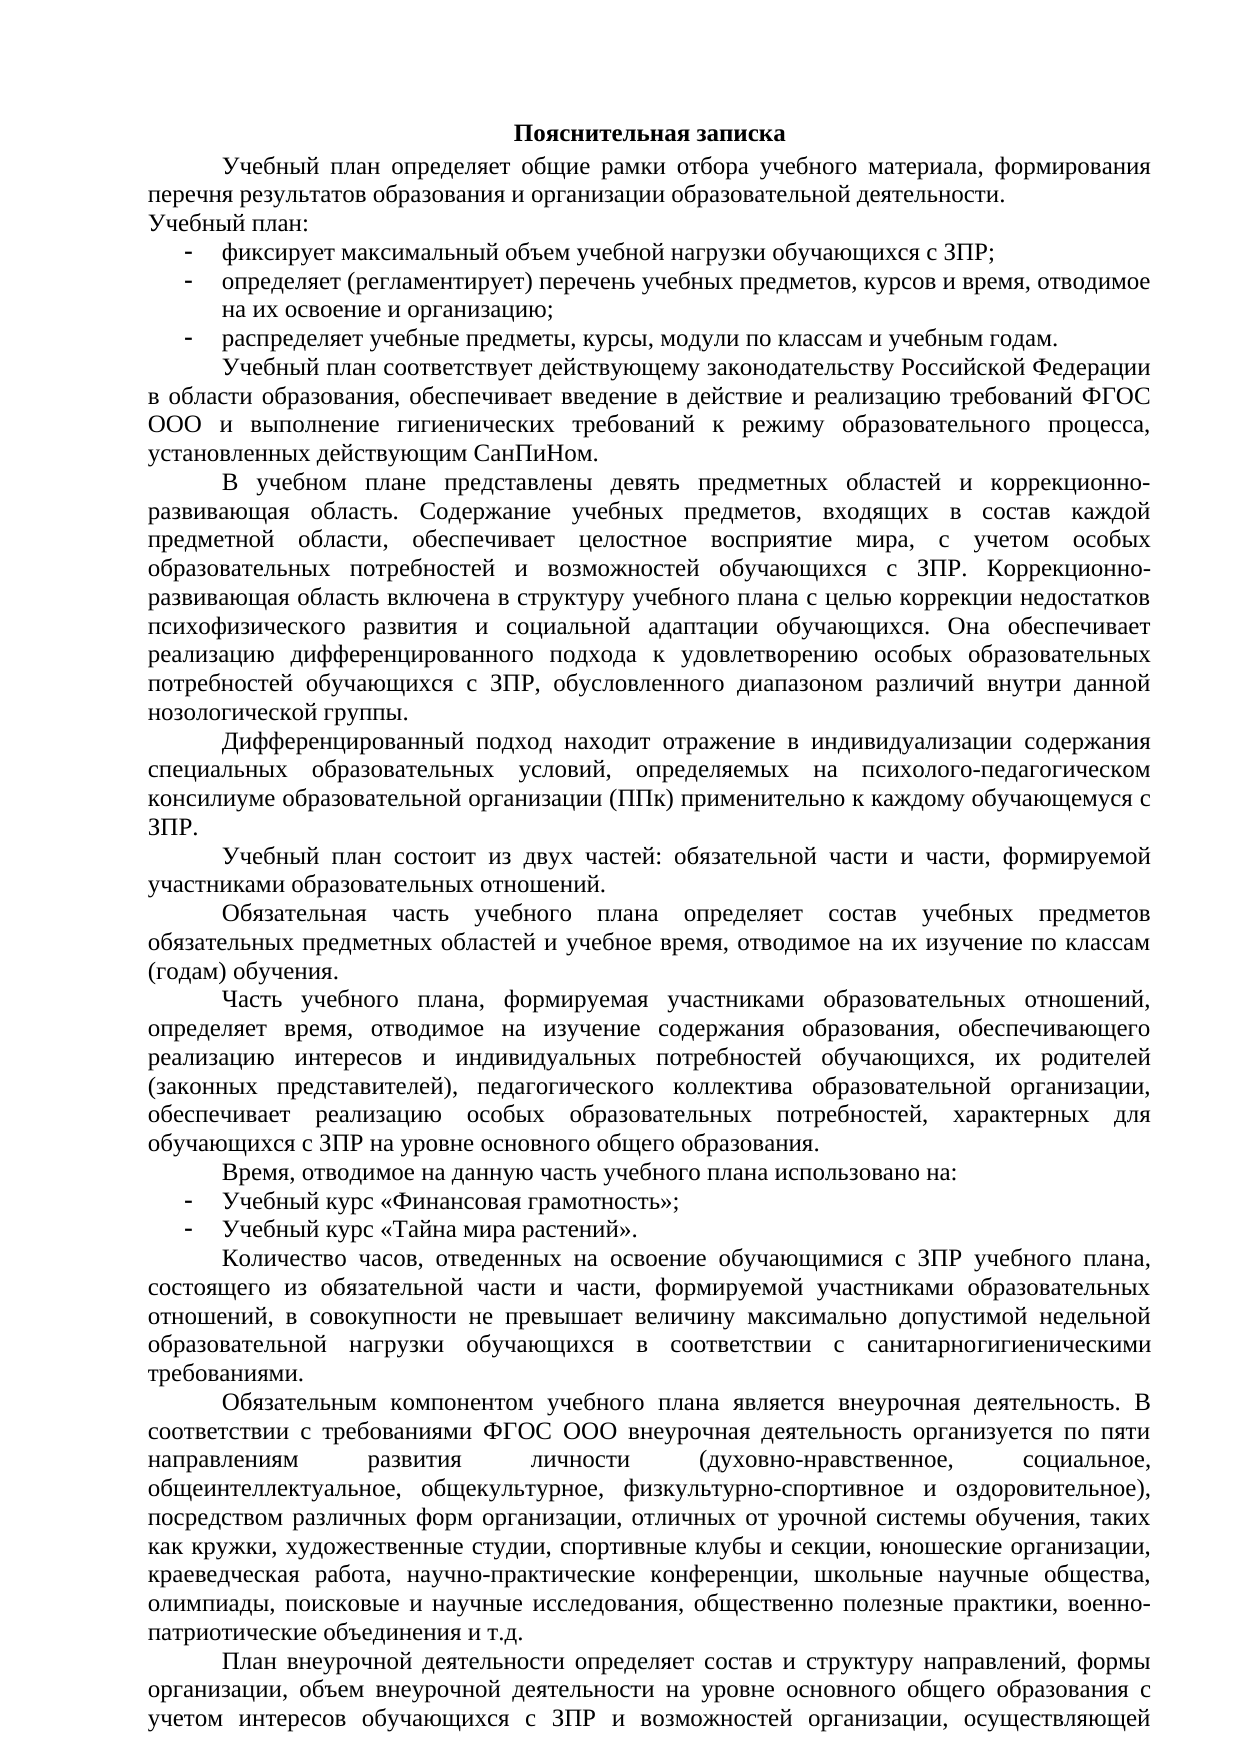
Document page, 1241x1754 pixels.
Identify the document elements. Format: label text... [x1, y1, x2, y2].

list определяет (регламентирует) перечень учебных предметов, курсов и время, отводимое на их освоение и организацию; [184, 266, 1152, 323]
text Учебный план состоит из двух частей: обязательной части и части, формируемой участниками образовательных отношений. [148, 841, 1152, 898]
text Обязательным компонентом учебного плана является внеурочная деятельность. В соответствии с требованиями ФГОС ООО внеурочная деятельность организуется по пяти направлениям развития личности (духовно-нравственное, социальное, общеинтеллектуальное, общекультурное, физкультурно-спортивное и оздоровительное), посредством различных форм организации, отличных от урочной системы обучения, таких как кружки, художественные студии, спортивные клубы и секции, юношеские организации, краеведческая работа, научно-практические конференции, школьные научные общества, олимпиады, поисковые и научные исследования, общественно полезные практики, военно-патриотические объединения и т.д. [148, 1387, 1152, 1646]
text Учебный план определяет общие рамки отбора учебного материала, формирования перечня результатов образования и организации образовательной деятельности. [148, 151, 1152, 208]
list распределяет учебные предметы, курсы, модули по классам и учебным годам. [184, 323, 1152, 352]
text В учебном плане представлены девять предметных областей и коррекционно-развивающая область. Содержание учебных предметов, входящих в состав каждой предметной области, обеспечивает целостное восприятие мира, с учетом особых образовательных потребностей и возможностей обучающихся с ЗПР. Коррекционно-развивающая область включена в структуру учебного плана с целью коррекции недостатков психофизического развития и социальной адаптации обучающихся. Она обеспечивает реализацию дифференцированного подхода к удовлетворению особых образовательных потребностей обучающихся с ЗПР, обусловленного диапазоном различий внутри данной нозологической группы. [148, 467, 1152, 726]
text Пояснительная записка [148, 118, 1152, 147]
text Часть учебного плана, формируемая участниками образовательных отношений, определяет время, отводимое на изучение содержания образования, обеспечивающего реализацию интересов и индивидуальных потребностей обучающихся, их родителей (законных представителей), педагогического коллектива образовательной организации, обеспечивает реализацию особых образовательных потребностей, характерных для обучающихся с ЗПР на уровне основного общего образования. [148, 984, 1152, 1157]
text Учебный план: [148, 208, 1152, 237]
text Обязательная часть учебного плана определяет состав учебных предметов обязательных предметных областей и учебное время, отводимое на их изучение по классам (годам) обучения. [148, 898, 1152, 984]
list Учебный курс «Тайна мира растений». [184, 1214, 1152, 1243]
list Учебный курс «Финансовая грамотность»; [184, 1186, 1152, 1214]
text Учебный план соответствует действующему законодательству Российской Федерации в области образования, обеспечивает введение в действие и реализацию требований ФГОС ООО и выполнение гигиенических требований к режиму образовательного процесса, установленных действующим СанПиНом. [148, 352, 1152, 467]
text Дифференцированный подход находит отражение в индивидуализации содержания специальных образовательных условий, определяемых на психолого-педагогическом консилиуме образовательной организации (ППк) применительно к каждому обучающемуся с ЗПР. [148, 726, 1152, 841]
list фиксирует максимальный объем учебной нагрузки обучающихся с ЗПР; [184, 237, 1152, 266]
text Количество часов, отведенных на освоение обучающимися с ЗПР учебного плана, состоящего из обязательной части и части, формируемой участниками образовательных отношений, в совокупности не превышает величину максимально допустимой недельной образовательной нагрузки обучающихся в соответствии с санитарно­гигиеническими требованиями. [148, 1243, 1152, 1387]
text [148, 1646, 1152, 1732]
text Время, отводимое на данную часть учебного плана использовано на: [148, 1157, 1152, 1186]
